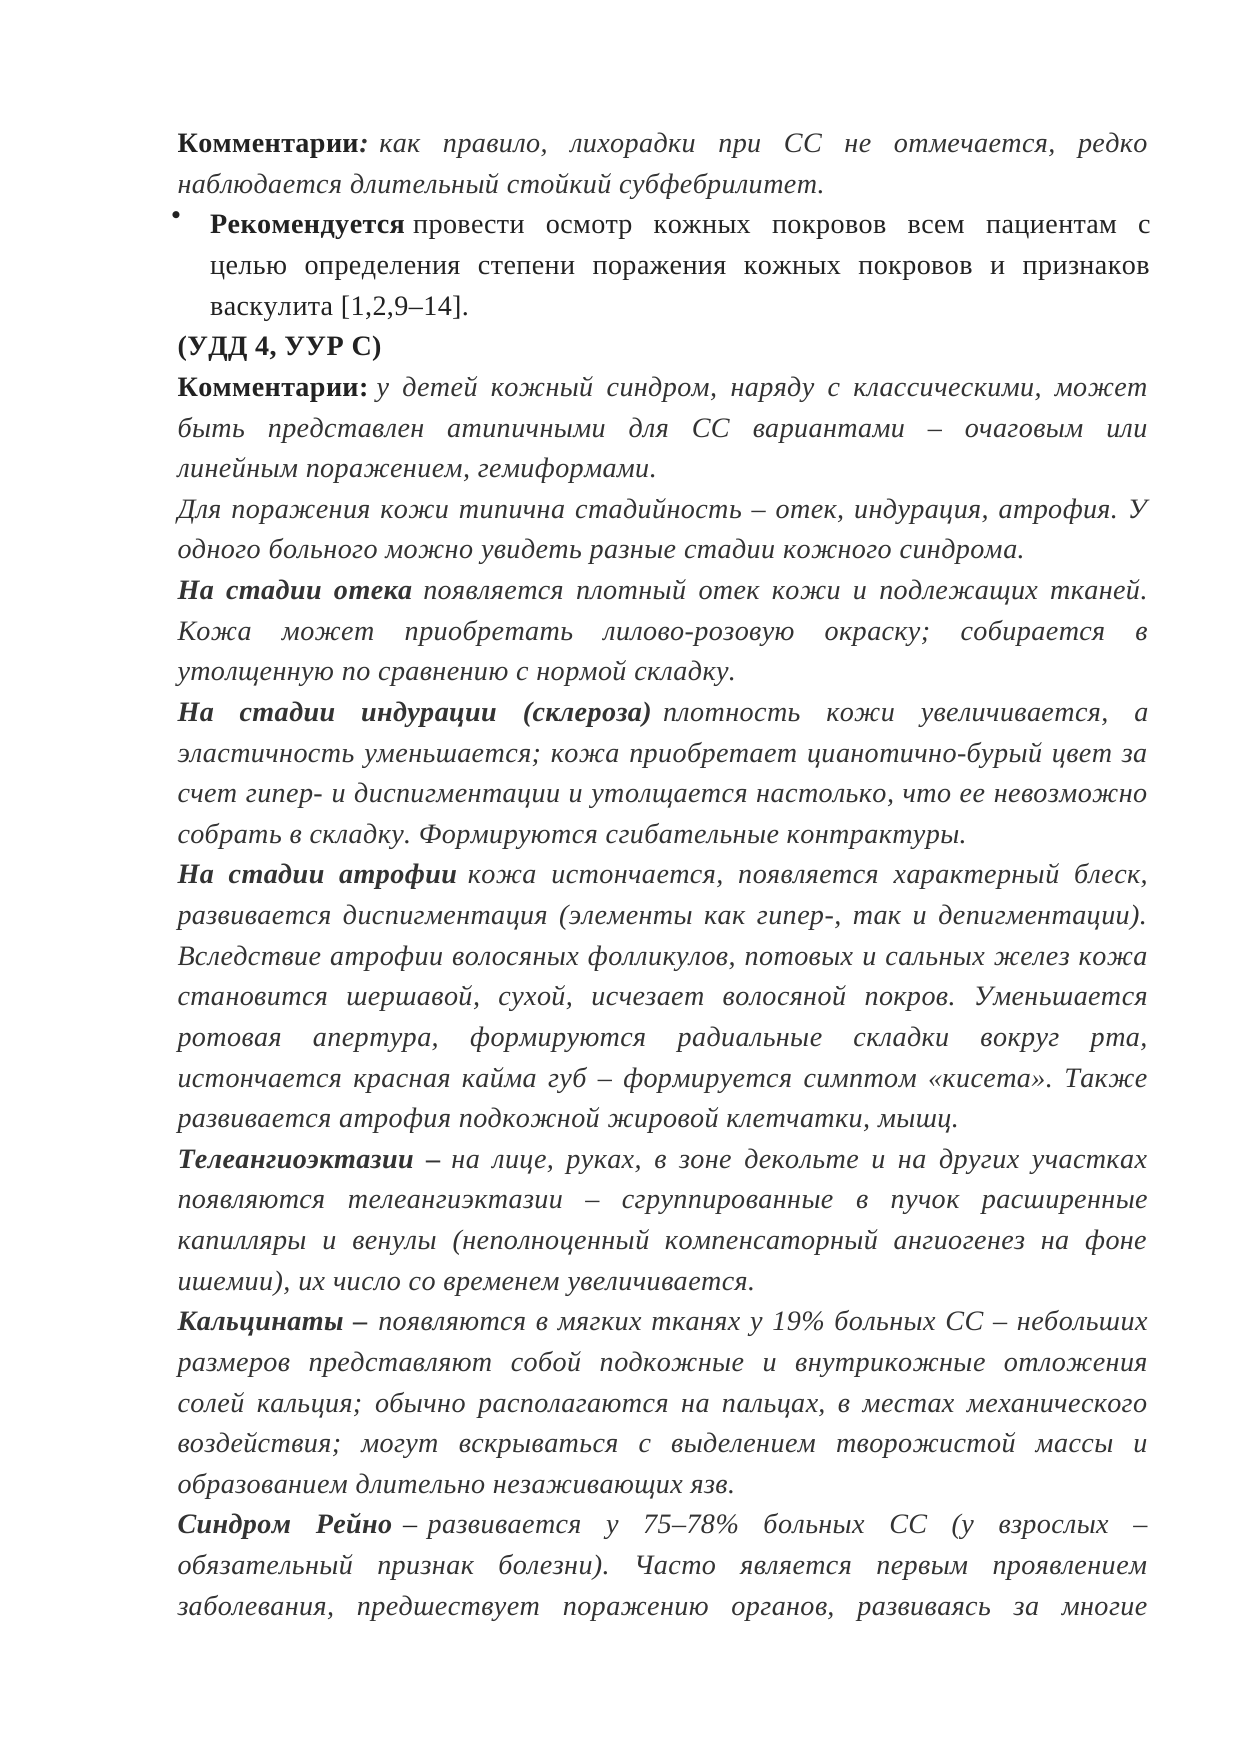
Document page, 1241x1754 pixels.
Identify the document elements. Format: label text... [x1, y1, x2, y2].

text Телеангиоэктазии – на лице, руках, в зоне декольте и на других участках появляются телеангиэктазии – сгруппированные в пучок расширенные капилляры и венулы (неполноценный компенсаторный ангиогенез на фоне ишемии), их число со временем увеличивается. [177, 1134, 1152, 1296]
list Рекомендуется провести осмотр кожных покровов всем пациентам с целью определения степени поражения кожных покровов и признаков васкулита [1,2,9–14]. [172, 199, 1152, 321]
text На стадии индурации (склероза) плотность кожи увеличивается, а эластичность уменьшается; кожа приобретает цианотично-бурый цвет за счет гипер- и диспигментации и утолщается настолько, что ее невозможно собрать в складку. Формируются сгибательные контрактуры. [177, 687, 1152, 849]
text На стадии атрофии кожа истончается, появляется характерный блеск, развивается диспигментация (элементы как гипер-, так и депигментации). Вследствие атрофии волосяных фолликулов, потовых и сальных желез кожа становится шершавой, сухой, исчезает волосяной покров. Уменьшается ротовая апертура, формируются радиальные складки вокруг рта, истончается красная кайма губ – формируется симптом «кисета». Также развивается атрофия подкожной жировой клетчатки, мышц. [177, 849, 1152, 1134]
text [177, 1499, 1152, 1621]
text Комментарии: как правило, лихорадки при СС не отмечается, редко наблюдается длительный стойкий субфебрилитет. [177, 118, 1152, 199]
text Комментарии: у детей кожный синдром, наряду с классическими, может быть представлен атипичными для СС вариантами – очаговым или линейным поражением, гемиформами. [177, 362, 1152, 484]
text (УДД 4, УУР С) [177, 321, 1152, 362]
text Для поражения кожи типична стадийность – отек, индурация, атрофия. У одного больного можно увидеть разные стадии кожного синдрома. [177, 484, 1152, 565]
text На стадии отека появляется плотный отек кожи и подлежащих тканей. Кожа может приобретать лилово-розовую окраску; собирается в утолщенную по сравнению с нормой складку. [177, 565, 1152, 687]
text Кальцинаты – появляются в мягких тканях у 19% больных СС – небольших размеров представляют собой подкожные и внутрикожные отложения солей кальция; обычно располагаются на пальцах, в местах механического воздействия; могут вскрываться с выделением творожистой массы и образованием длительно незаживающих язв. [177, 1296, 1152, 1499]
